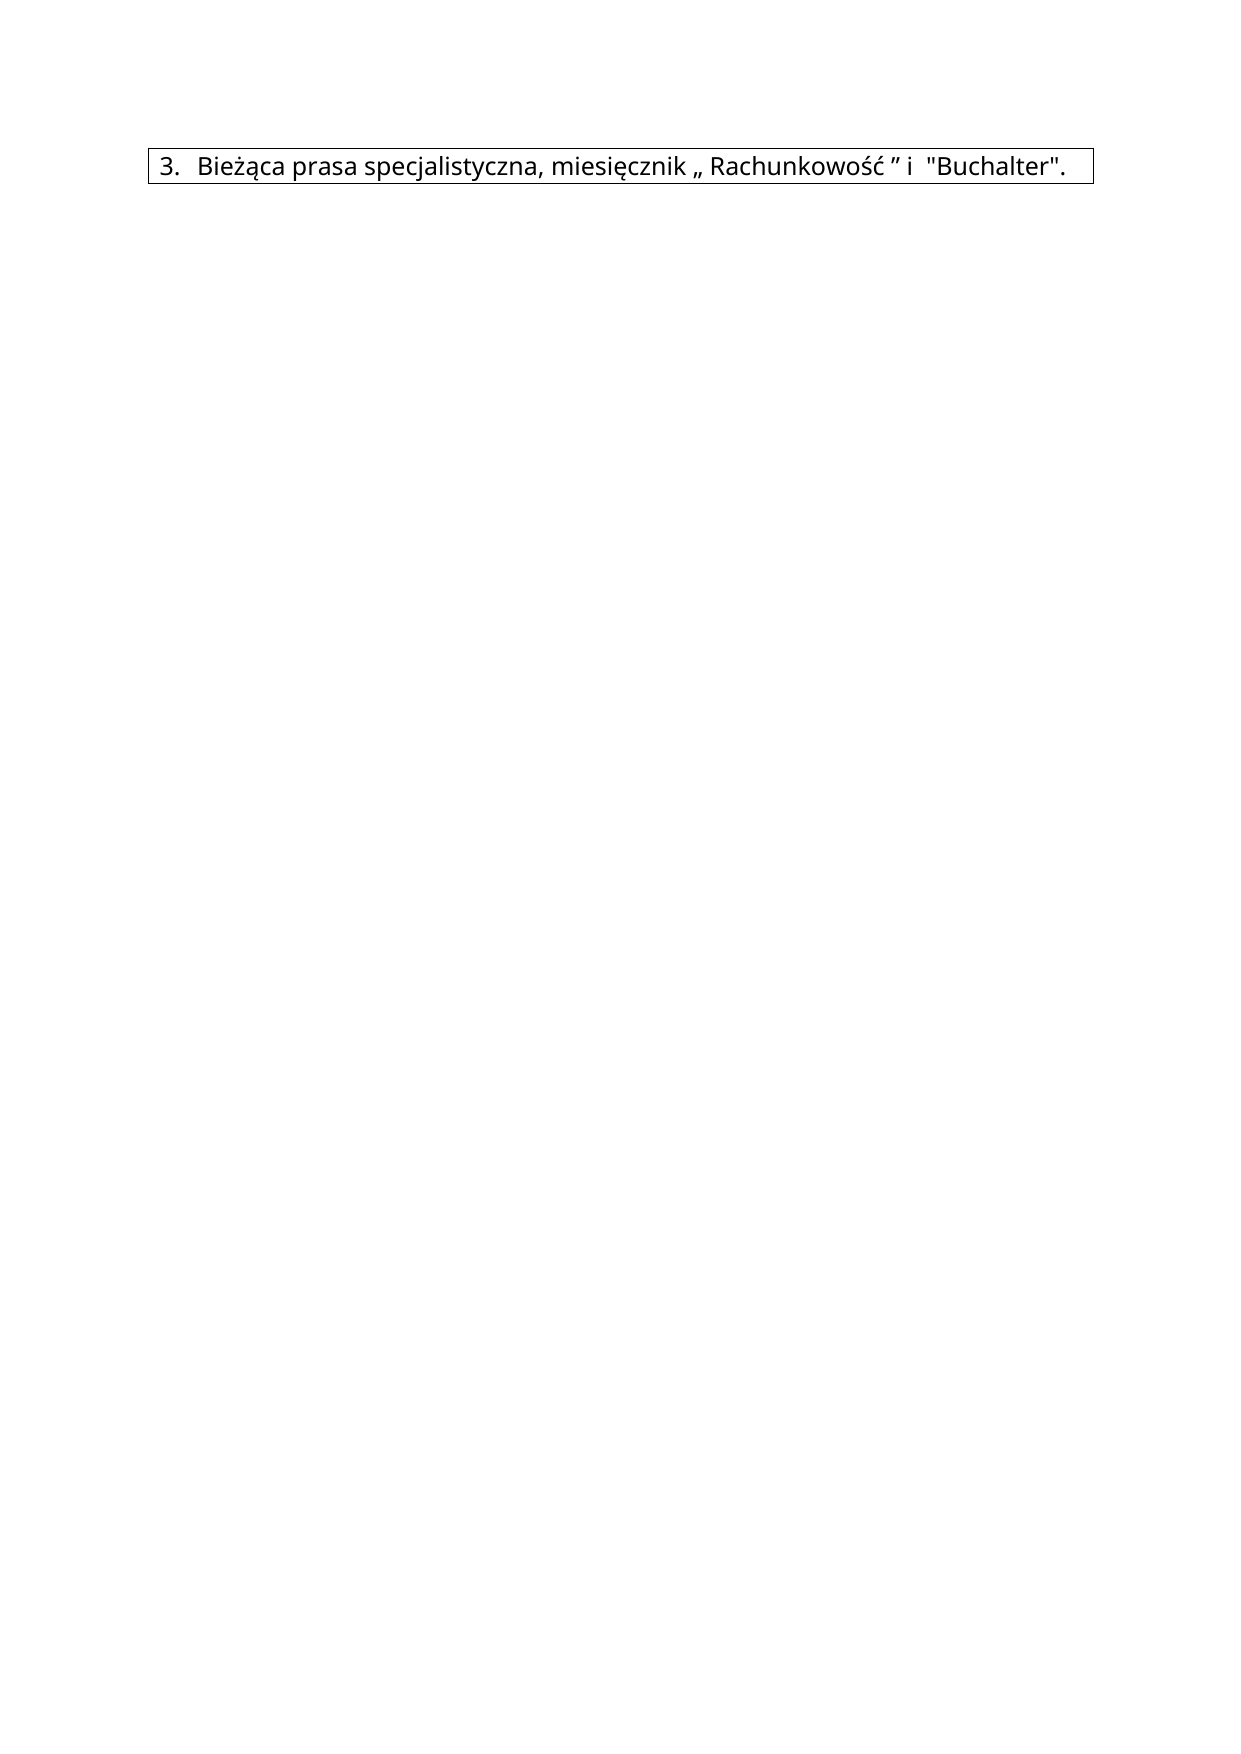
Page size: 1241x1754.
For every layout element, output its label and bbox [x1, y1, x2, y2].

table_cell [149, 149, 1093, 183]
